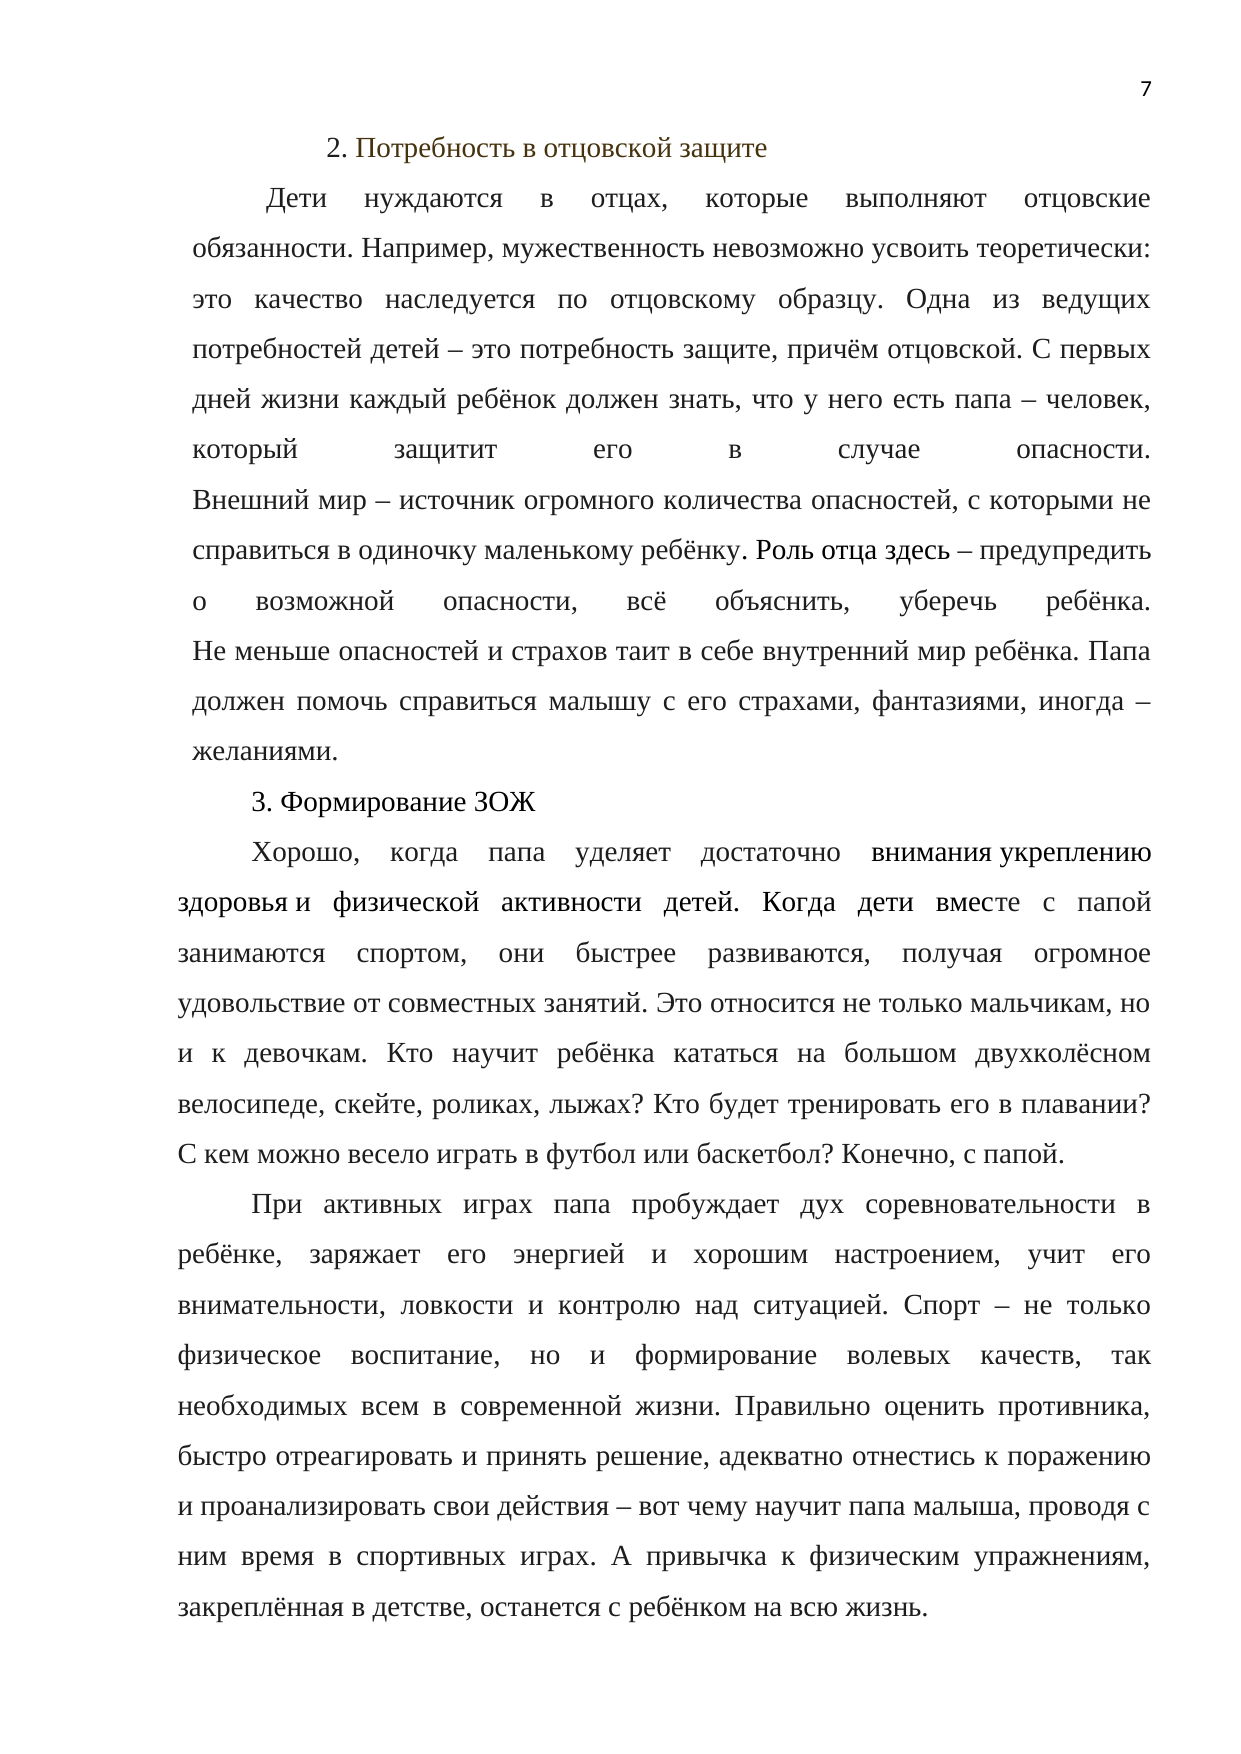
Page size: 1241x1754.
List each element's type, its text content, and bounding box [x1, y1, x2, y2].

text Дети нуждаются в отцах, которые выполняют отцовские обязанности. Например, мужественность невозможно усвоить теоретически: это качество наследуется по отцовскому образцу. Одна из ведущих потребностей детей – это потребность защите, причём отцовской. С первых дней жизни каждый ребёнок должен знать, что у него есть папа – человек, который защитит его в случае опасности. Внешний мир – источник огромного количества опасностей, с которыми не справиться в одиночку маленькому ребёнку. Роль отца здесь – предупредить о возможной опасности, всё объяснить, уберечь ребёнка. Не меньше опасностей и страхов таит в себе внутренний мир ребёнка. Папа должен помочь справиться малышу с его страхами, фантазиями, иногда – желаниями. [192, 180, 1152, 767]
text 3. Формирование ЗОЖ [251, 784, 1152, 817]
text Хорошо, когда папа уделяет достаточно внимания укреплению здоровья и физической активности детей. Когда дети вместе с папой занимаются спортом, они быстрее развиваются, получая огромное удовольствие от совместных занятий. Это относится не только мальчикам, но и к девочкам. Кто научит ребёнка кататься на большом двухколёсном велосипеде, скейте, роликах, лыжах? Кто будет тренировать его в плавании? С кем можно весело играть в футбол или баскетбол? Конечно, с папой. [177, 834, 1152, 1169]
text 2. Потребность в отцовской защите [252, 130, 1152, 163]
text При активных играх папа пробуждает дух соревновательности в ребёнке, заряжает его энергией и хорошим настроением, учит его внимательности, ловкости и контролю над ситуацией. Спорт – не только физическое воспитание, но и формирование волевых качеств, так необходимых всем в современной жизни. Правильно оценить противника, быстро отреагировать и принять решение, адекватно отнестись к поражению и проанализировать свои действия – вот чему научит папа малыша, проводя с ним время в спортивных играх. А привычка к физическим упражнениям, закреплённая в детстве, останется с ребёнком на всю жизнь. [177, 1186, 1152, 1622]
